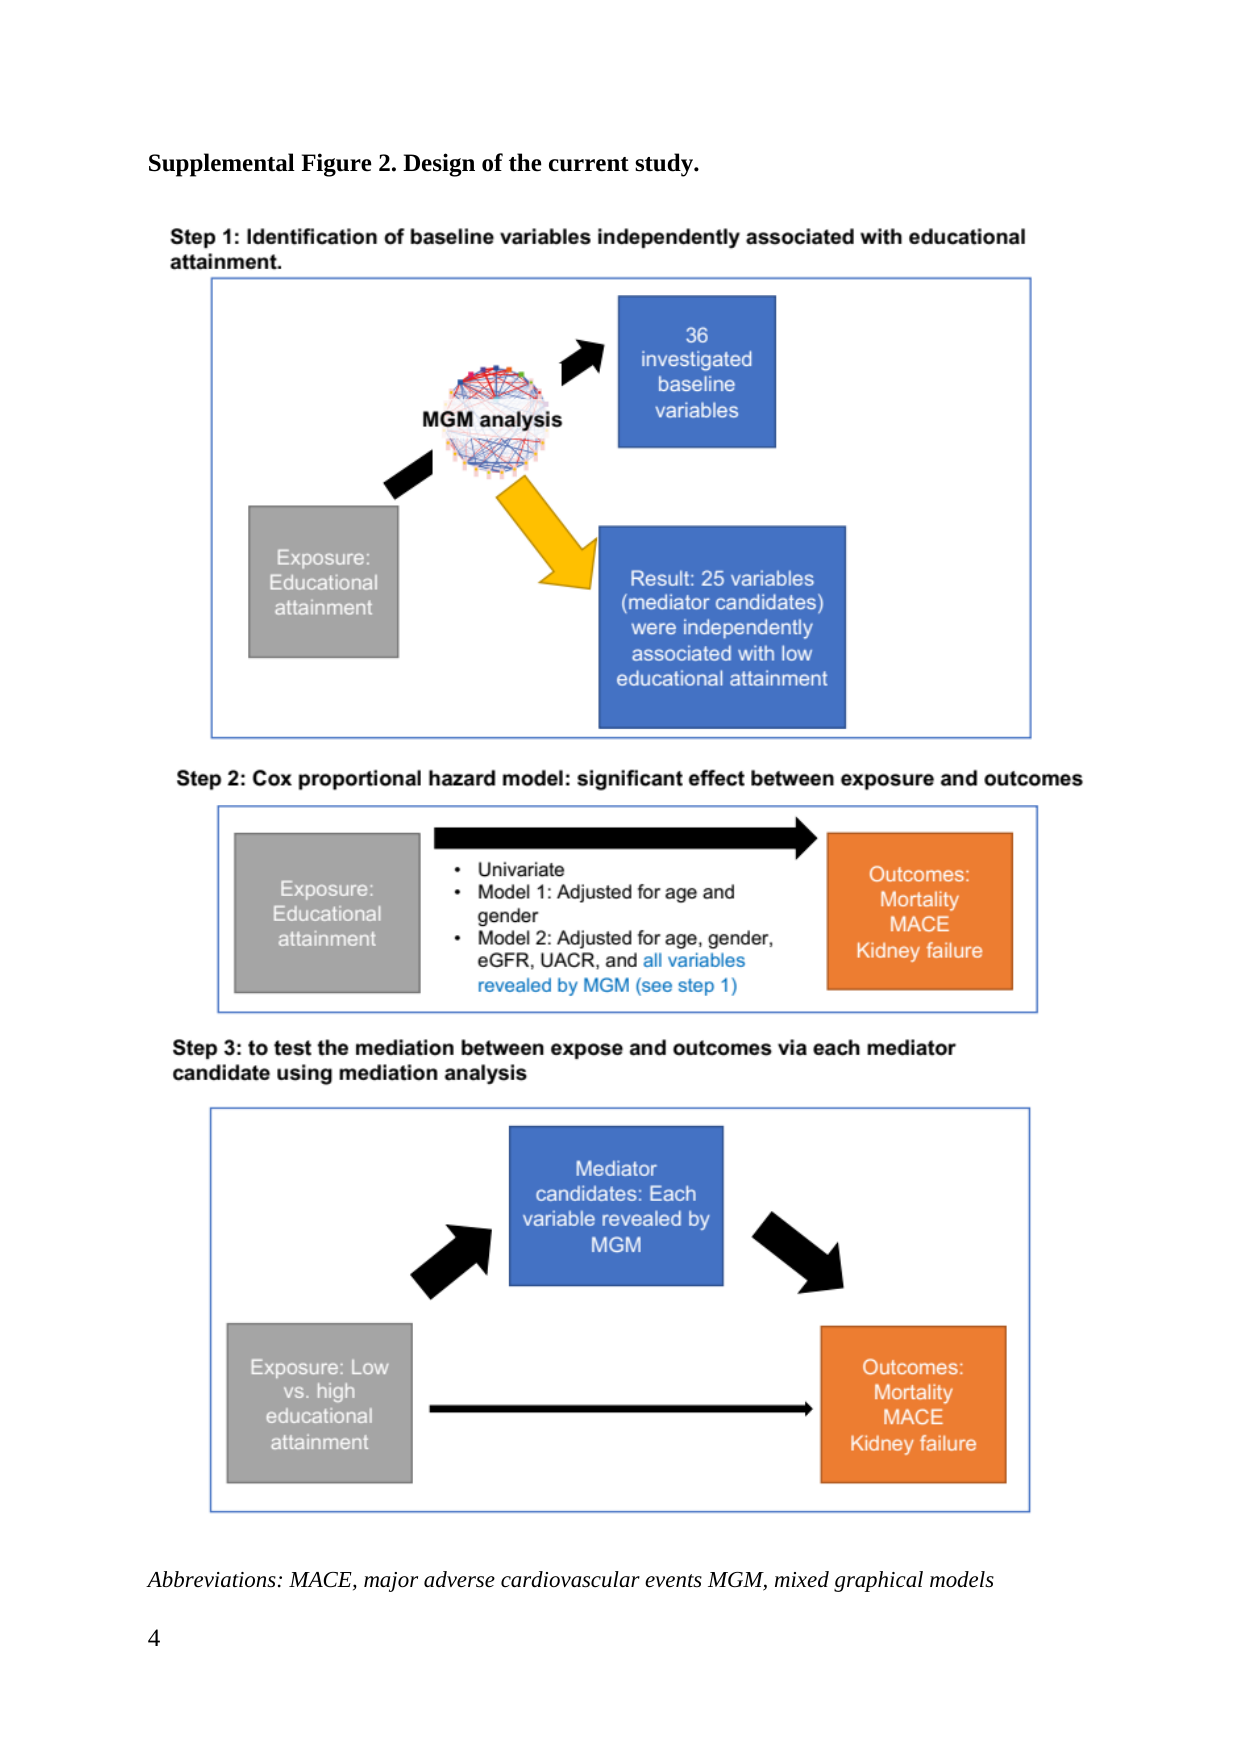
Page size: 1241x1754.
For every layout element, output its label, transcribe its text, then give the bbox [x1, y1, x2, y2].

text Supplemental Figure 2. Design of the current study. [148, 148, 1093, 176]
text Abbreviations: MACE, major adverse cardiovascular events MGM, mixed graphical models [148, 1566, 1093, 1593]
